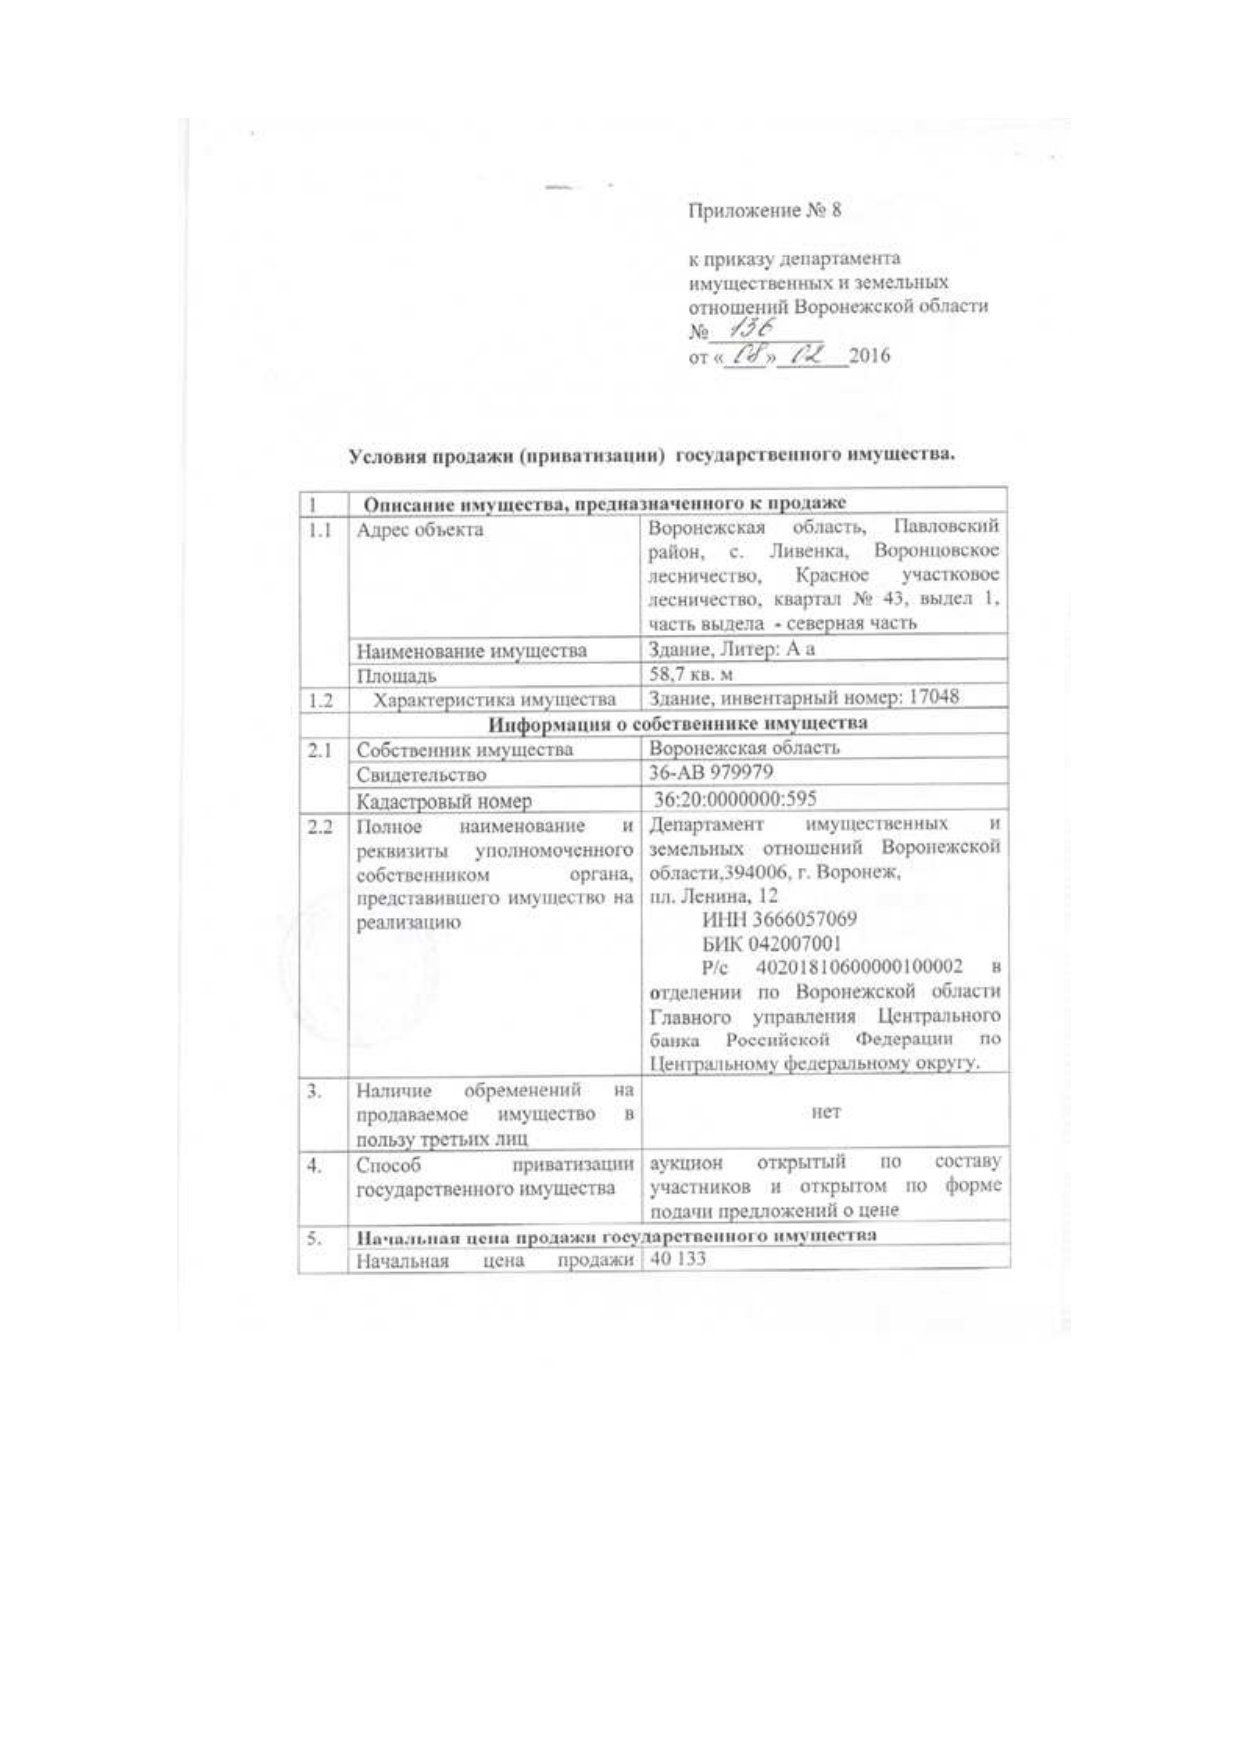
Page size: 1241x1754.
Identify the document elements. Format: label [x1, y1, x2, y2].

picture [177, 118, 1071, 1369]
